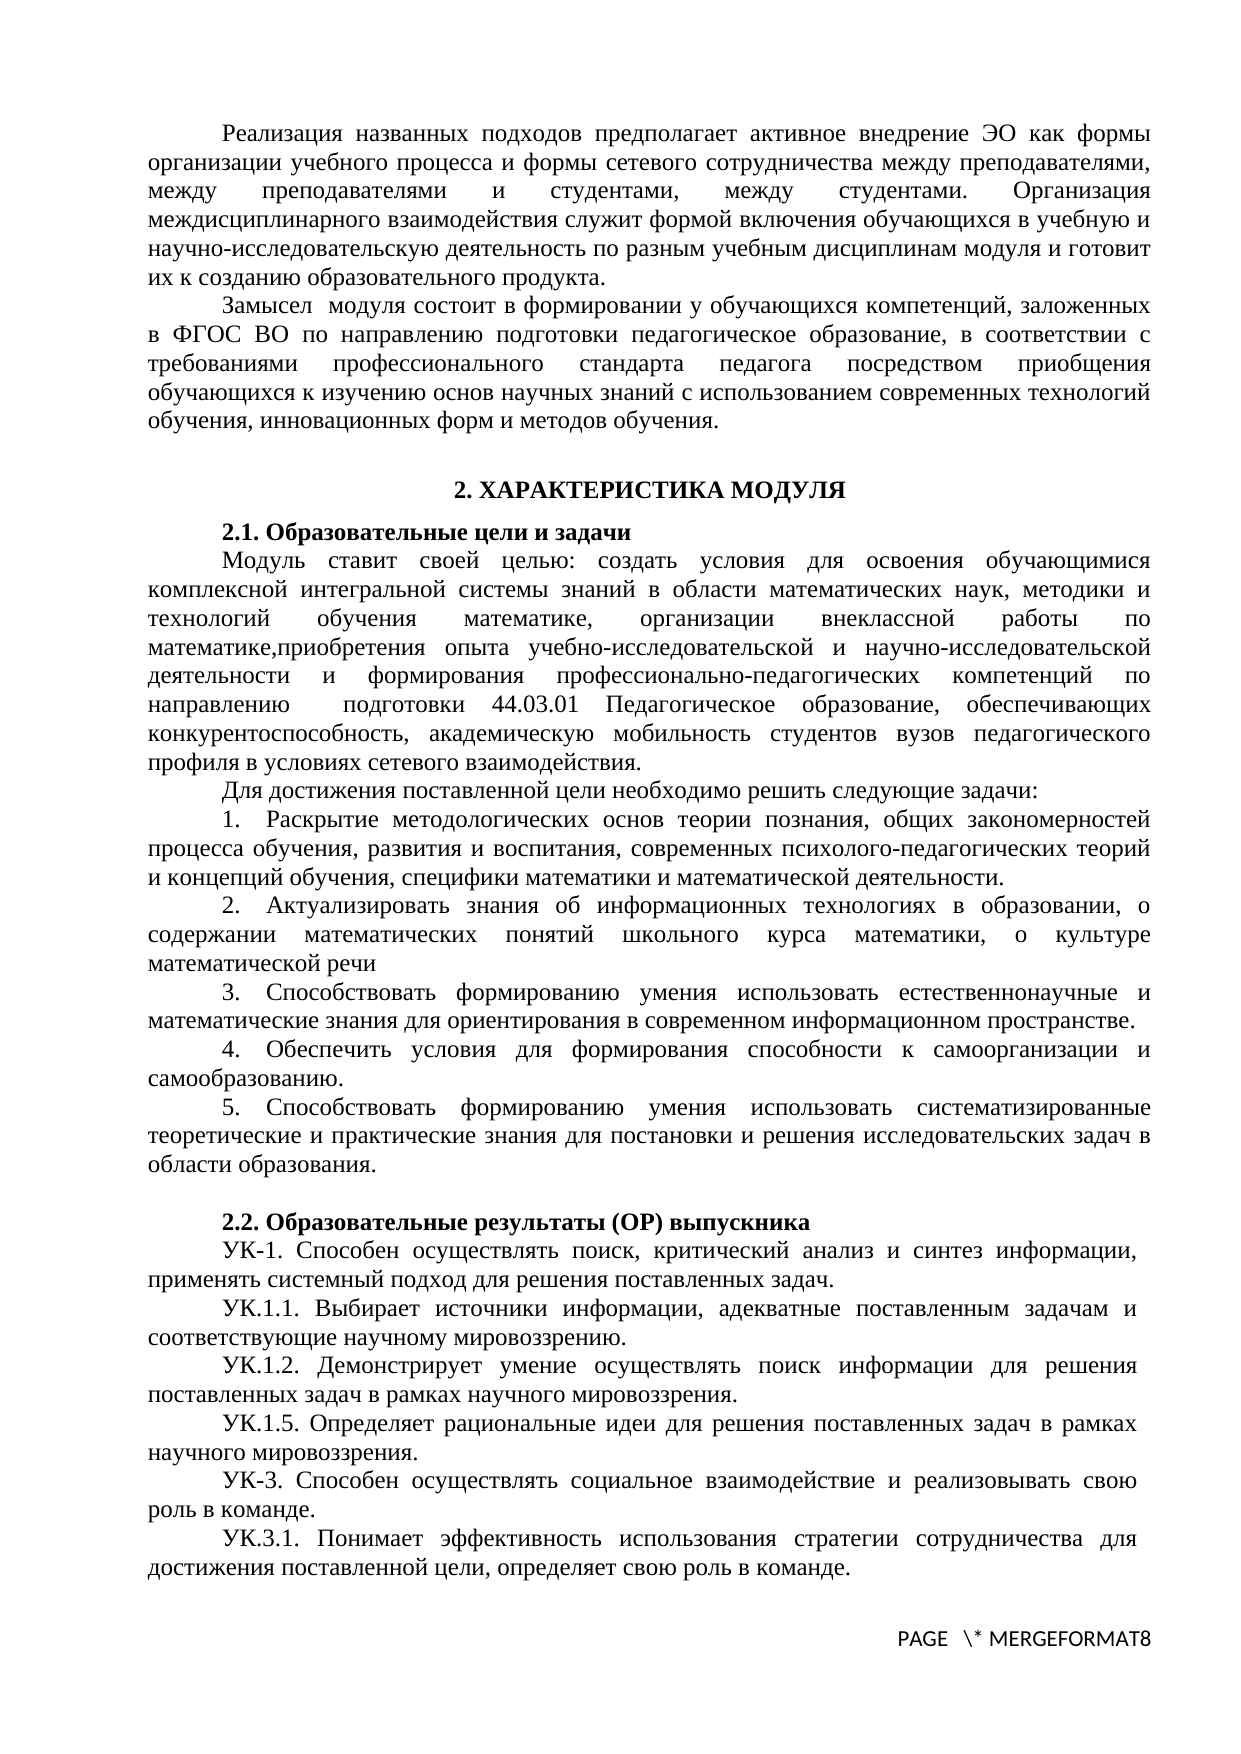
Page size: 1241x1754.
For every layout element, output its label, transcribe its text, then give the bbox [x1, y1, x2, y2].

text 2.2. Образовательные результаты (ОР) выпускника [148, 1207, 1138, 1236]
text УК.1.2. Демонстрирует умение осуществлять поиск информации для решения поставленных задач в рамках научного мировоззрения. [148, 1351, 1138, 1408]
text 2. ХАРАКТЕРИСТИКА МОДУЛЯ [148, 476, 1152, 504]
text Для достижения поставленной цели необходимо решить следующие задачи: [148, 776, 1152, 804]
text УК.1.1. Выбирает источники информации, адекватные поставленным задачам и соответствующие научному мировоззрению. [148, 1293, 1138, 1351]
list Обеспечить условия для формирования способности к самоорганизации и самообразованию. [148, 1034, 1152, 1092]
text УК.3.1. Понимает эффективность использования стратегии сотрудничества для достижения поставленной цели, определяет свою роль в команде. [148, 1523, 1138, 1581]
text Замысел модуля состоит в формировании у обучающихся компетенций, заложенных в ФГОС ВО по направлению подготовки педагогическое образование, в соответствии с требованиями профессионального стандарта педагога посредством приобщения обучающихся к изучению основ научных знаний с использованием современных технологий обучения, инновационных форм и методов обучения. [148, 291, 1152, 434]
text УК-1. Способен осуществлять поиск, критический анализ и синтез информации, применять системный подход для решения поставленных задач. [148, 1236, 1138, 1293]
list Раскрытие методологических основ теории познания, общих закономерностей процесса обучения, развития и воспитания, современных психолого-педагогических теорий и концепций обучения, специфики математики и математической деятельности. [148, 804, 1152, 891]
text Реализация названных подходов предполагает активное внедрение ЭО как формы организации учебного процесса и формы сетевого сотрудничества между преподавателями, между преподавателями и студентами, между студентами. Организация междисциплинарного взаимодействия служит формой включения обучающихся в учебную и научно-исследовательскую деятельность по разным учебным дисциплинам модуля и готовит их к созданию образовательного продукта. [148, 118, 1152, 291]
text УК.1.5. Определяет рациональные идеи для решения поставленных задач в рамках научного мировоззрения. [148, 1408, 1138, 1466]
list Способствовать формированию умения использовать систематизированные теоретические и практические знания для постановки и решения исследовательских задач в области образования. [148, 1092, 1152, 1178]
text Модуль ставит своей целью: создать условия для освоения обучающимися комплексной интегральной системы знаний в области математических наук, методики и технологий обучения математике, организации внеклассной работы по математике,приобретения опыта учебно-исследовательской и научно-исследовательской деятельности и формирования профессионально-педагогических компетенций по направлению подготовки 44.03.01 Педагогическое образование, обеспечивающих конкурентоспособность, академическую мобильность студентов вузов педагогического профиля в условиях сетевого взаимодействия. [148, 546, 1152, 776]
list Способствовать формированию умения использовать естественнонаучные и математические знания для ориентирования в современном информационном пространстве. [148, 977, 1152, 1034]
text 2.1. Образовательные цели и задачи [148, 517, 1152, 546]
text УК-3. Способен осуществлять социальное взаимодействие и реализовывать свою роль в команде. [148, 1466, 1138, 1523]
list Актуализировать знания об информационных технологиях в образовании, о содержании математических понятий школьного курса математики, о культуре математической речи [148, 891, 1152, 977]
